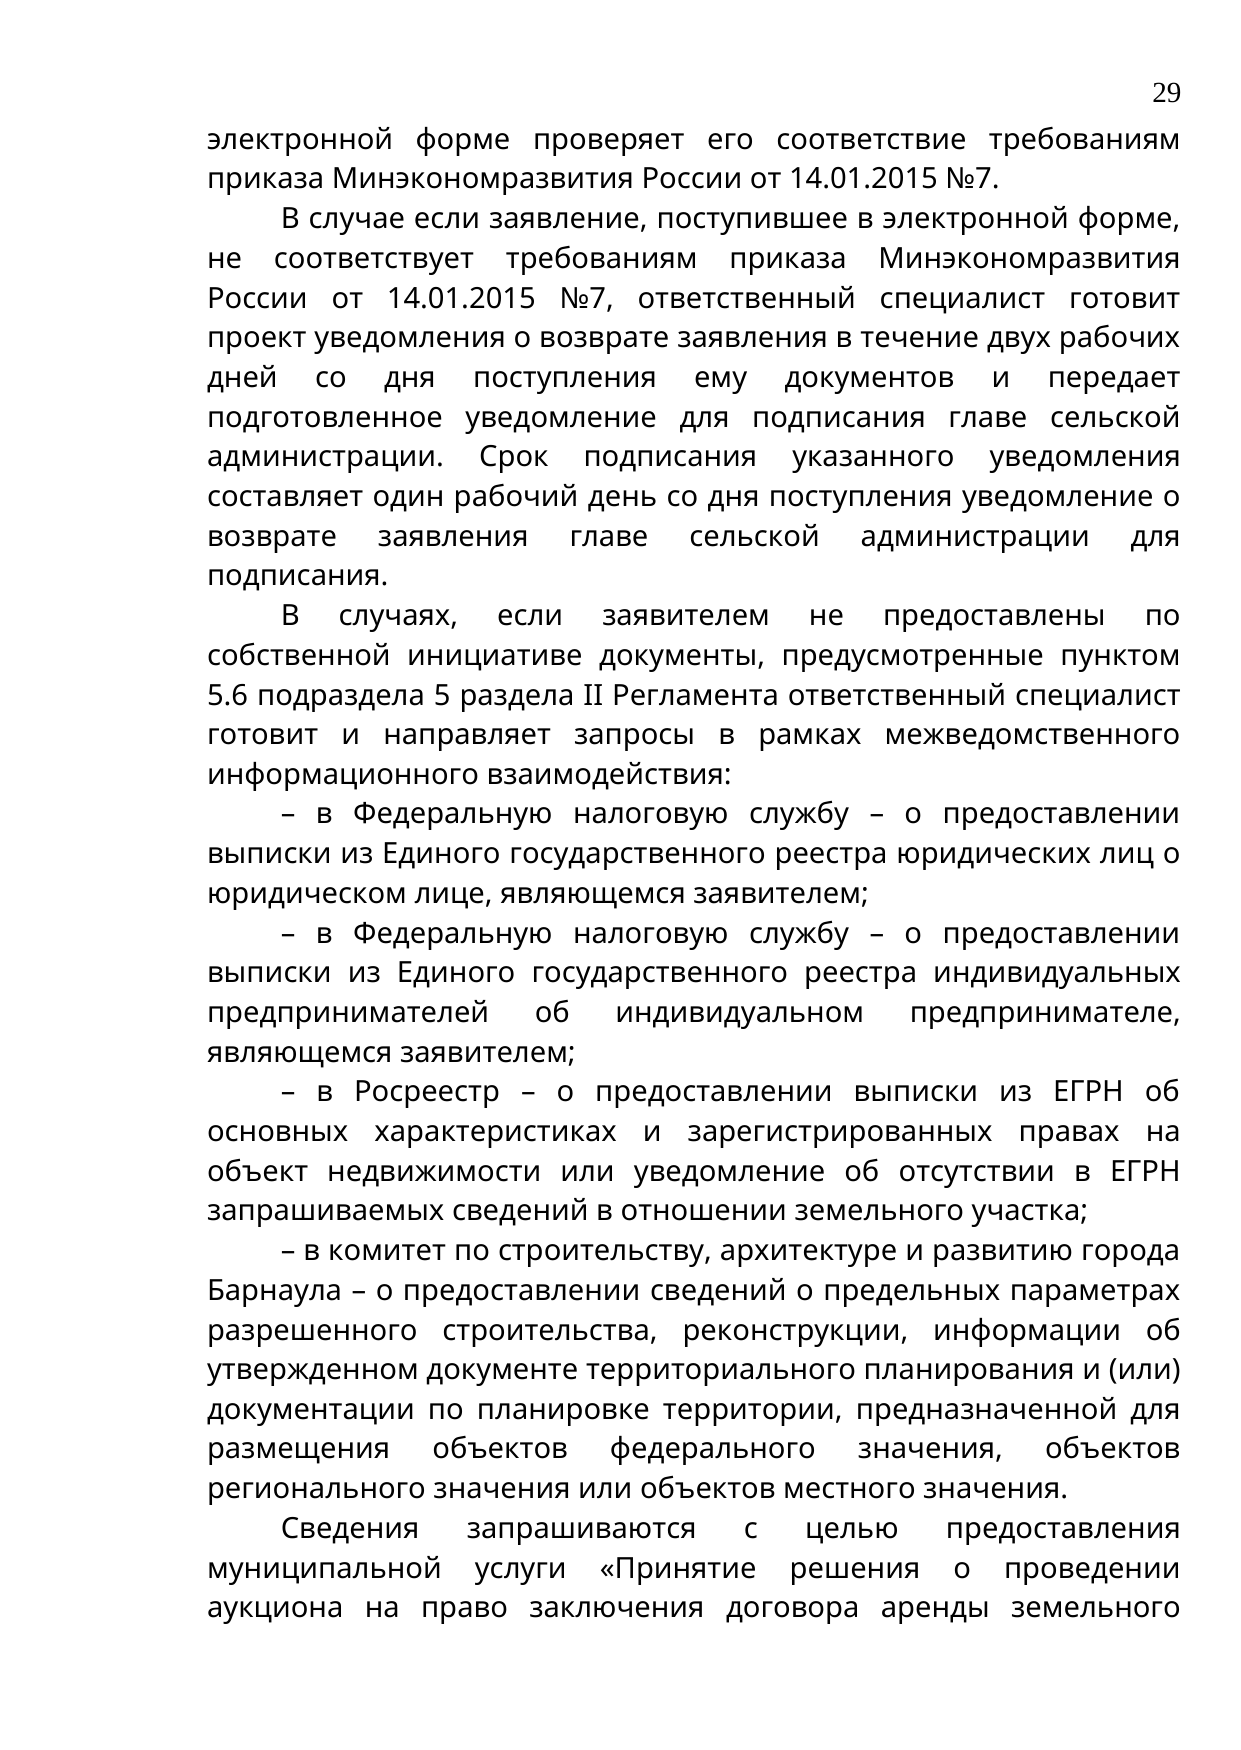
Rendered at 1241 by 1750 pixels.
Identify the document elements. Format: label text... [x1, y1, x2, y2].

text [207, 1507, 1181, 1626]
text В случаях, если заявителем не предоставлены по собственной инициативе документы, предусмотренные пунктом 5.6 подраздела 5 раздела II Регламента ответственный специалист готовит и направляет запросы в рамках межведомственного информационного взаимодействия: [207, 594, 1181, 793]
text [207, 118, 1181, 197]
text – в комитет по строительству, архитектуре и развитию города Барнаула – о предоставлении сведений о предельных параметрах разрешенного строительства, реконструкции, информации об утвержденном документе территориального планирования и (или) документации по планировке территории, предназначенной для размещения объектов федерального значения, объектов регионального значения или объектов местного значения. [207, 1229, 1181, 1507]
text – в Федеральную налоговую службу – о предоставлении выписки из Единого государственного реестра индивидуальных предпринимателей об индивидуальном предпринимателе, являющемся заявителем; [207, 912, 1181, 1071]
text – в Федеральную налоговую службу – о предоставлении выписки из Единого государственного реестра юридических лиц о юридическом лице, являющемся заявителем; [207, 793, 1181, 912]
text В случае если заявление, поступившее в электронной форме, не соответствует требованиям приказа Минэкономразвития России от 14.01.2015 №7, ответственный специалист готовит проект уведомления о возврате заявления в течение двух рабочих дней со дня поступления ему документов и передает подготовленное уведомление для подписания главе сельской администрации. Срок подписания указанного уведомления составляет один рабочий день со дня поступления уведомление о возврате заявления главе сельской администрации для подписания. [207, 197, 1181, 594]
text – в Росреестр – о предоставлении выписки из ЕГРН об основных характеристиках и зарегистрированных правах на объект недвижимости или уведомление об отсутствии в ЕГРН запрашиваемых сведений в отношении земельного участка; [207, 1071, 1181, 1229]
